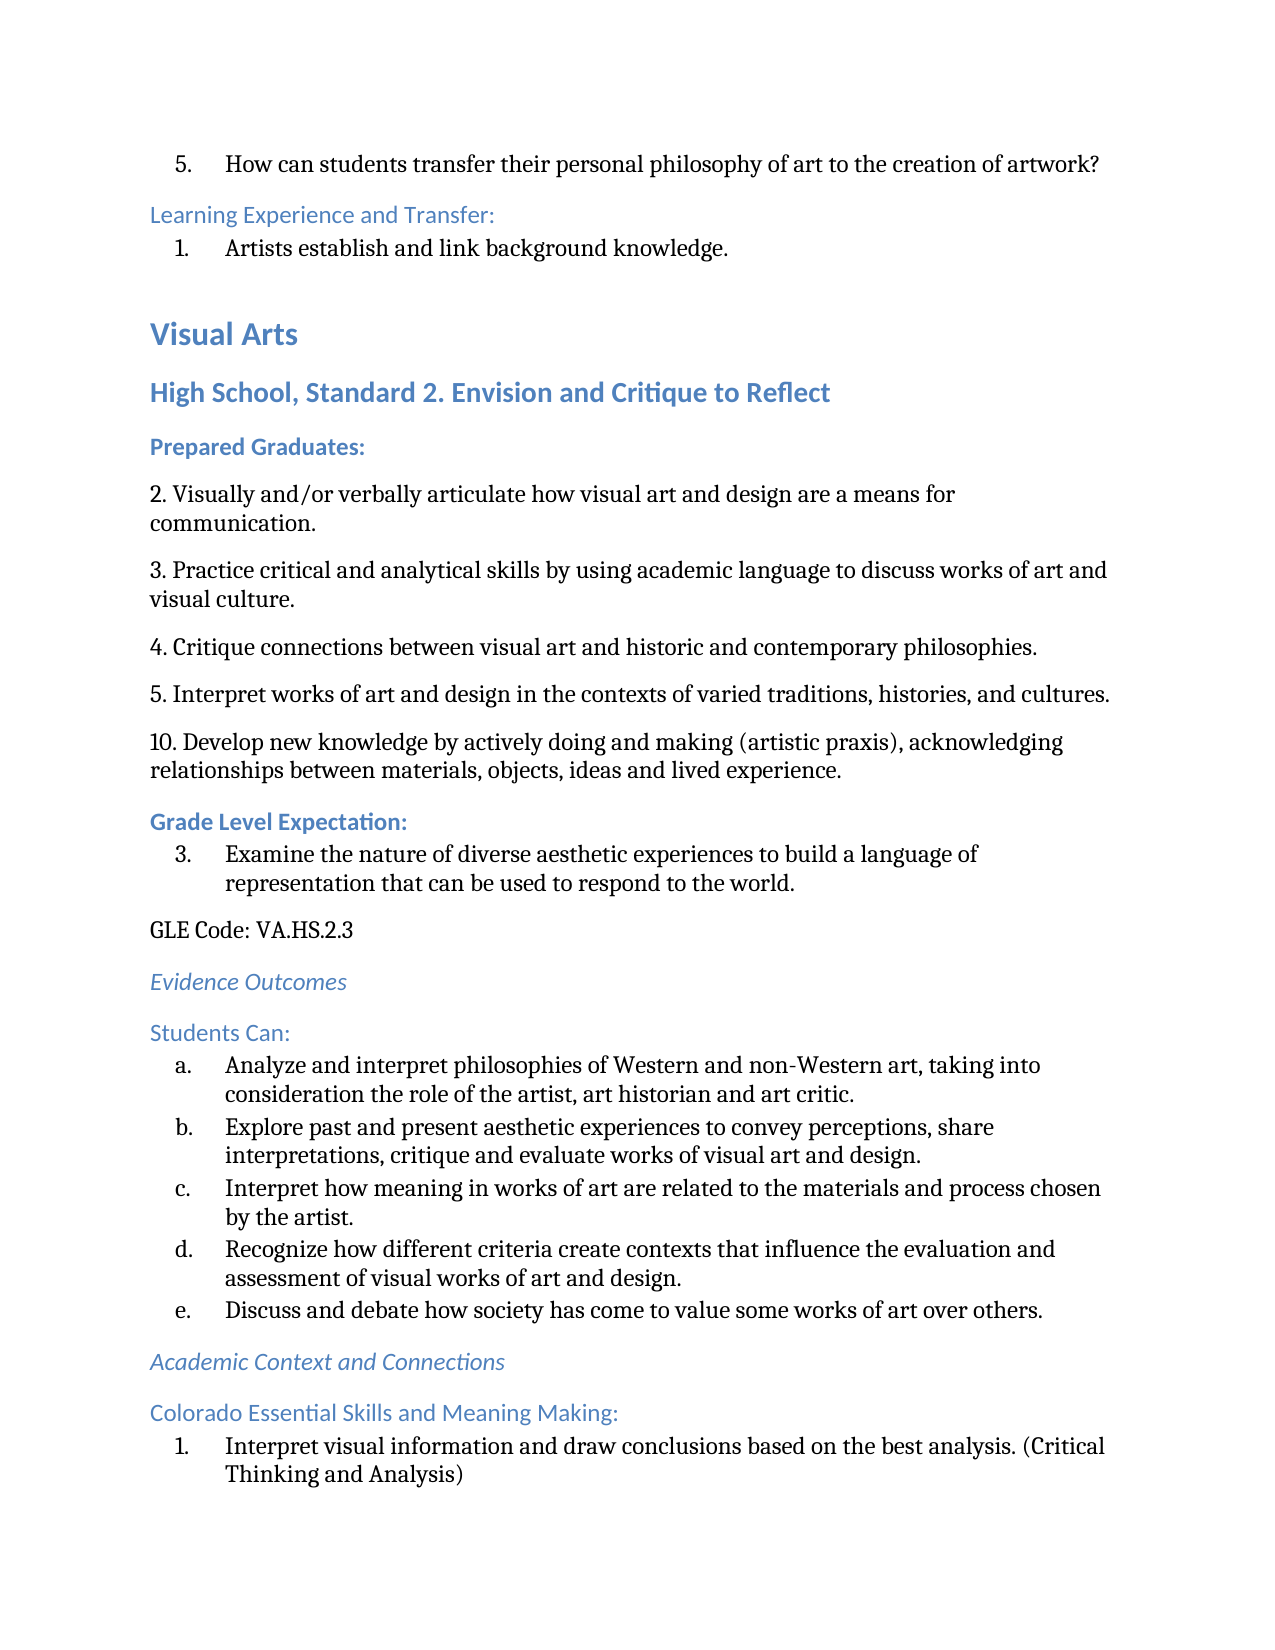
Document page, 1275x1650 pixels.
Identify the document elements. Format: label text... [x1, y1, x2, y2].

list Artists establish and link background knowledge. [175, 234, 1125, 263]
list Recognize how different criteria create contexts that influence the evaluation and assessment of visual works of art and design. [175, 1235, 1125, 1293]
text 3. Practice critical and analytical skills by using academic language to discuss works of art and visual culture. [150, 556, 1125, 614]
subtitle Evidence Outcomes [150, 966, 1125, 996]
list Explore past and present aesthetic experiences to convey perceptions, share interpretations, critique and evaluate works of visual art and design. [175, 1113, 1125, 1170]
list Examine the nature of diverse aesthetic experiences to build a language of representation that can be used to respond to the world. [175, 840, 1125, 897]
list Interpret visual information and draw conclusions based on the best analysis. (Critical Thinking and Analysis) [175, 1432, 1125, 1489]
subtitle Visual Arts [150, 313, 1125, 353]
text 4. Critique connections between visual art and historic and contemporary philosophies. [150, 632, 1125, 661]
subtitle Colorado Essential Skills and Meaning Making: [150, 1397, 1125, 1428]
subtitle Academic Context and Connections [150, 1346, 1125, 1377]
text 5. Interpret works of art and design in the contexts of varied traditions, histories, and cultures. [150, 680, 1125, 709]
list Interpret how meaning in works of art are related to the materials and process chosen by the artist. [175, 1174, 1125, 1231]
subtitle Learning Experience and Transfer: [150, 199, 1125, 230]
text 10. Develop new knowledge by actively doing and making (artistic praxis), acknowledging relationships between materials, objects, ideas and lived experience. [150, 727, 1125, 785]
subtitle High School, Standard 2. Envision and Critique to Reflect [150, 374, 1125, 410]
list Analyze and interpret philosophies of Western and non-Western art, taking into consideration the role of the artist, art historian and art critic. [175, 1051, 1125, 1109]
subtitle Prepared Graduates: [150, 431, 1125, 461]
list Discuss and debate how society has come to value some works of art over others. [175, 1296, 1125, 1325]
text GLE Code: VA.HS.2.3 [150, 916, 1125, 945]
subtitle Grade Level Expectation: [150, 806, 1125, 836]
text 2. Visually and/or verbally articulate how visual art and design are a means for communication. [150, 480, 1125, 537]
subtitle Students Can: [150, 1017, 1125, 1048]
list How can students transfer their personal philosophy of art to the creation of artwork? [175, 150, 1125, 179]
